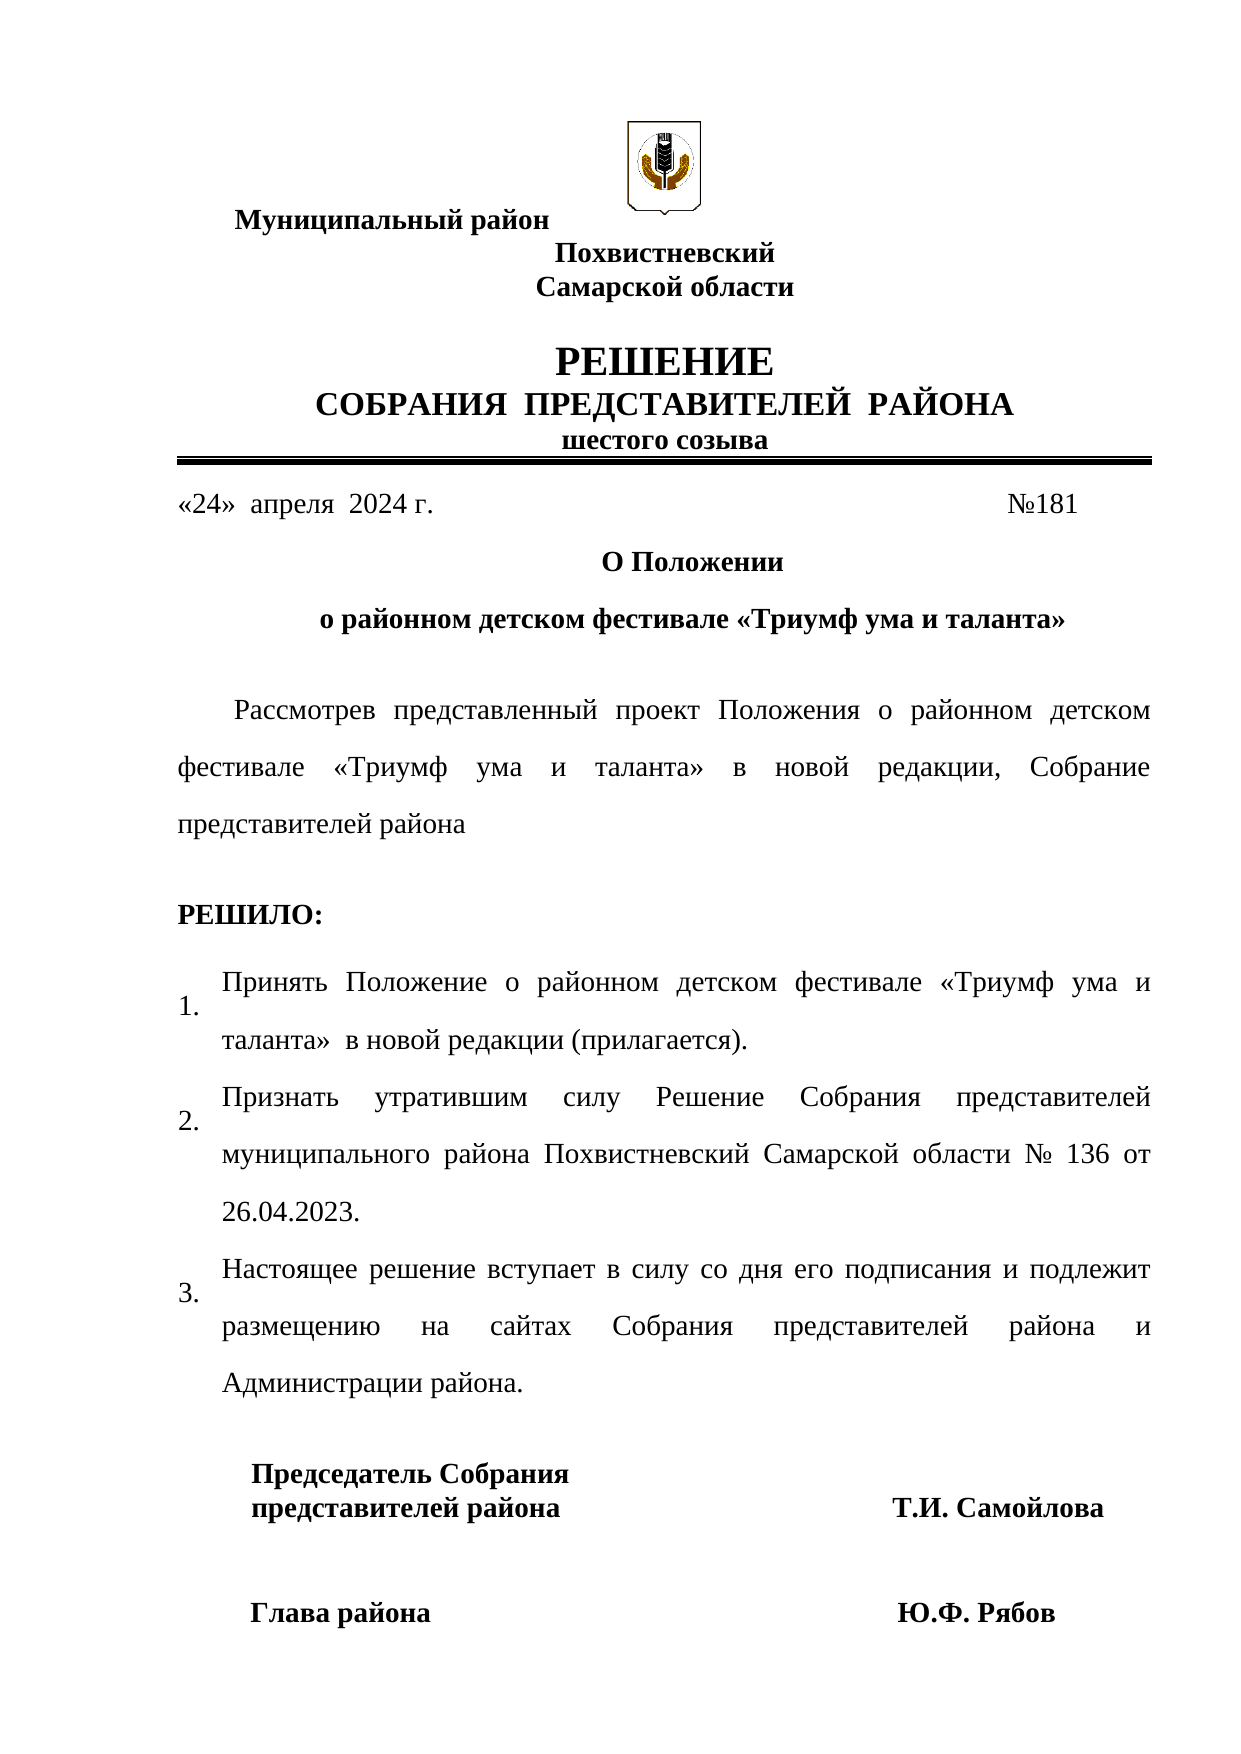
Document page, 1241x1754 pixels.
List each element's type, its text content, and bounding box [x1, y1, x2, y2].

text Рассмотрев представленный проект Положения о районном детском фестивале «Триумф ума и таланта» в новой редакции, Собрание представителей района [177, 692, 1152, 864]
text Председатель Собрания [177, 1456, 1152, 1490]
list Настоящее решение вступает в силу со дня его подписания и подлежит размещению на сайтах Собрания представителей района и Администрации района. [178, 1251, 1152, 1423]
text РЕШЕНИЕ СОБРАНИЯ ПРЕДСТАВИТЕЛЕЙ РАЙОНА шестого созыва [177, 336, 1152, 456]
list Принять Положение о районном детском фестивале «Триумф ума и таланта» в новой редакции (прилагается). [178, 964, 1152, 1079]
text Самарской области [177, 269, 1152, 303]
text Муниципальный район Похвистневский [177, 202, 1152, 269]
text РЕШИЛО: [177, 897, 1152, 931]
text представителей района Т.И. Самойлова [177, 1490, 1152, 1523]
text о районном детском фестивале «Триумф ума и таланта» [177, 601, 1152, 658]
list Признать утратившим силу Решение Собрания представителей муниципального района Похвистневский Самарской области № 136 от 26.04.2023. [178, 1079, 1152, 1251]
text «24» апреля 2024 г. №181 [177, 487, 1152, 544]
picture [625, 118, 703, 215]
text О Положении [177, 544, 1152, 601]
text Глава района Ю.Ф. Рябов [177, 1596, 1152, 1629]
